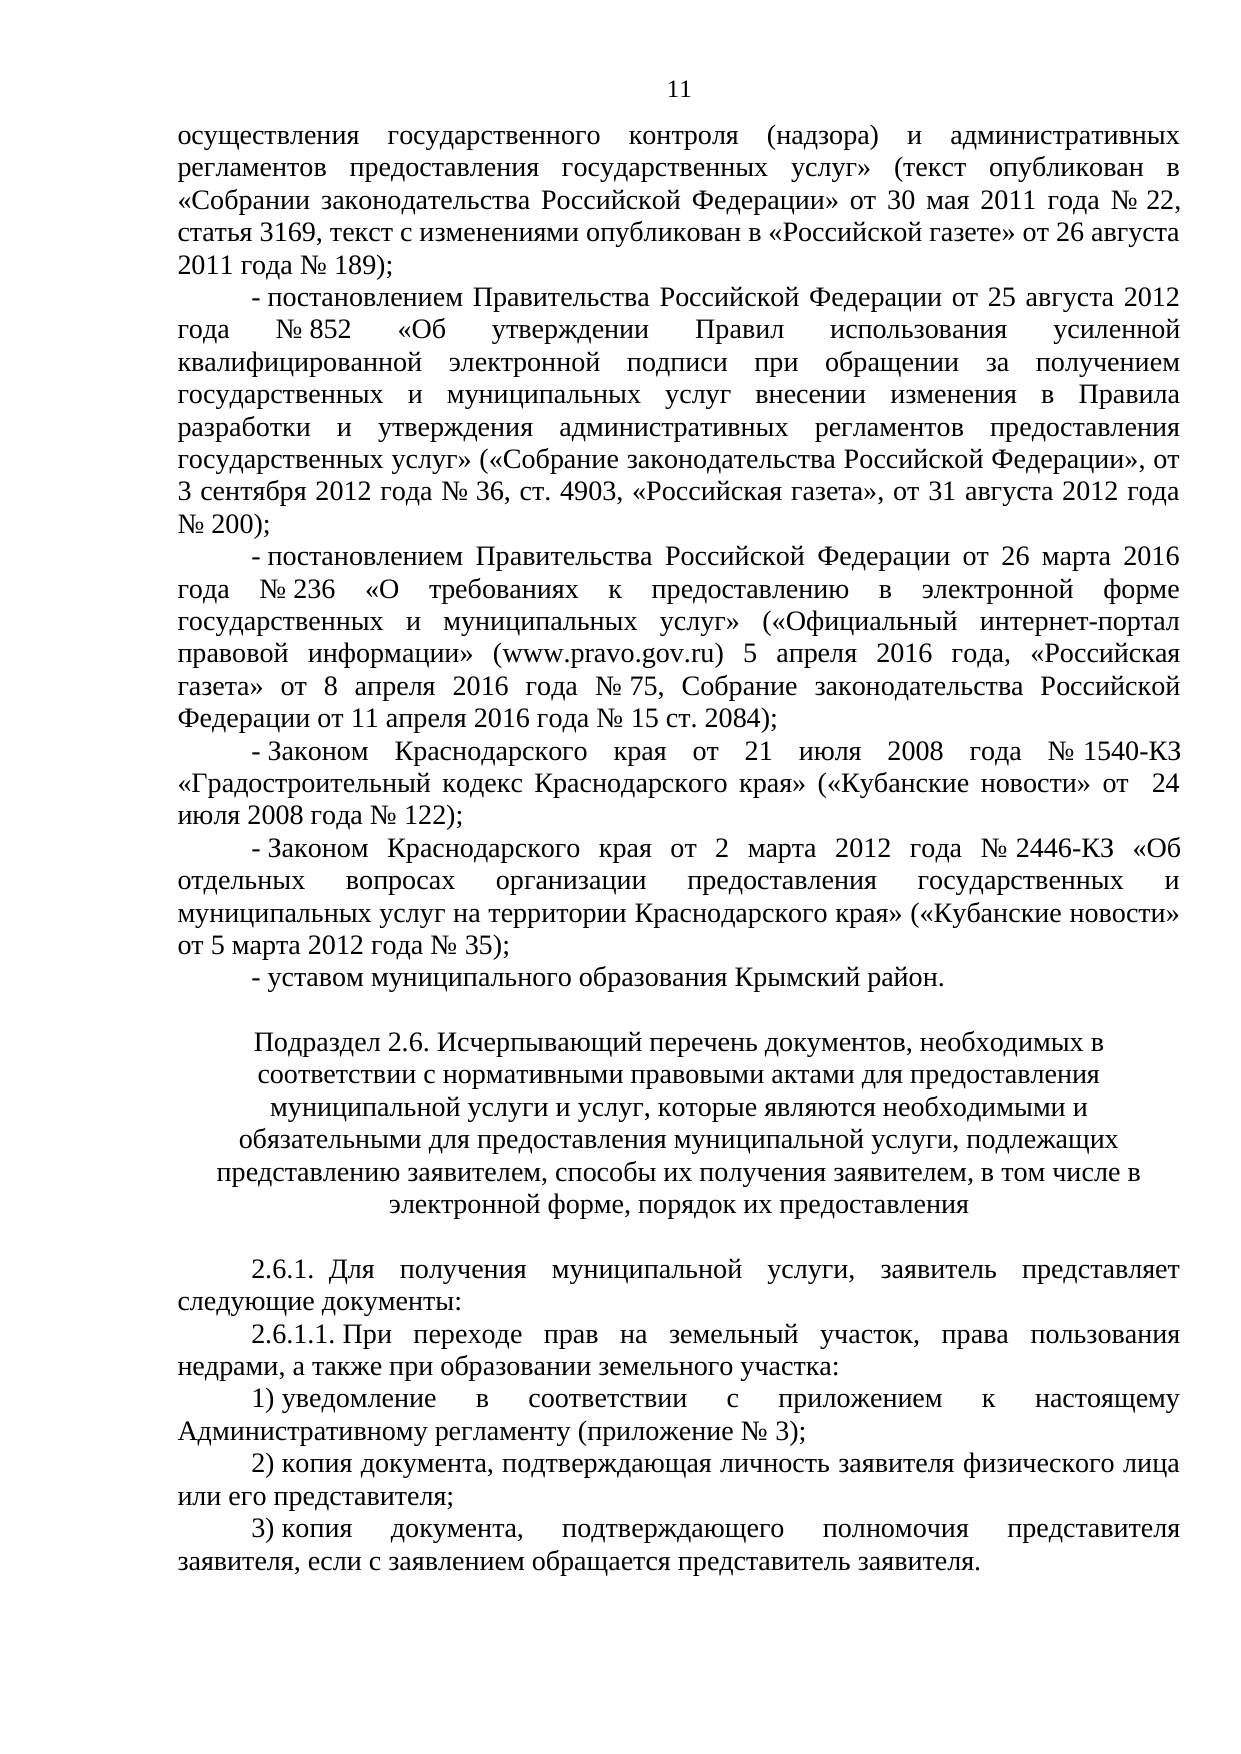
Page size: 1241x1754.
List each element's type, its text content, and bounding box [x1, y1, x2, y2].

text - Законом Краснодарского края от 2 марта 2012 года № 2446-КЗ «Об отдельных вопросах организации предоставления государственных и муниципальных услуг на территории Краснодарского края» («Кубанские новости» от 5 марта 2012 года № 35); [177, 831, 1181, 960]
text - постановлением Правительства Российской Федерации от 26 марта 2016 года № 236 «О требованиях к предоставлению в электронной форме государственных и муниципальных услуг» («Официальный интернет-портал правовой информации» (www.pravo.gov.ru) 5 апреля 2016 года, «Российская газета» от 8 апреля 2016 года № 75, Собрание законодательства Российской Федерации от 11 апреля 2016 года № 15 ст. 2084); [177, 539, 1181, 734]
text 2.6.1.1. При переходе прав на земельный участок, права пользования недрами, а также при образовании земельного участка: [177, 1317, 1181, 1382]
text 2) копия документа, подтверждающая личность заявителя физического лица или его представителя; [177, 1446, 1181, 1511]
text 3) копия документа, подтверждающего полномочия представителя заявителя, если с заявлением обращается представитель заявителя. [177, 1511, 1181, 1576]
text - постановлением Правительства Российской Федерации от 25 августа 2012 года № 852 «Об утверждении Правил использования усиленной квалифицированной электронной подписи при обращении за получением государственных и муниципальных услуг внесении изменения в Правила разработки и утверждения административных регламентов предоставления государственных услуг» («Собрание законодательства Российской Федерации», от 3 сентября 2012 года № 36, ст. 4903, «Российская газета», от 31 августа 2012 года № 200); [177, 280, 1181, 539]
text Подраздел 2.6. Исчерпывающий перечень документов, необходимых в соответствии с нормативными правовыми актами для предоставления муниципальной услуги и услуг, которые являются необходимыми и обязательными для предоставления муниципальной услуги, подлежащих представлению заявителем, способы их получения заявителем, в том числе в электронной форме, порядок их предоставления [177, 1025, 1181, 1219]
text 1) уведомление в соответствии с приложением к настоящему Административному регламенту (приложение № 3); [177, 1382, 1181, 1446]
text 2.6.1. Для получения муниципальной услуги, заявитель представляет следующие документы: [177, 1252, 1181, 1317]
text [177, 118, 1181, 280]
text - уставом муниципального образования Крымский район. [177, 960, 1181, 993]
text - Законом Краснодарского края от 21 июля 2008 года № 1540-КЗ «Градостроительный кодекс Краснодарского края» («Кубанские новости» от 24 июля 2008 года № 122); [177, 734, 1181, 831]
